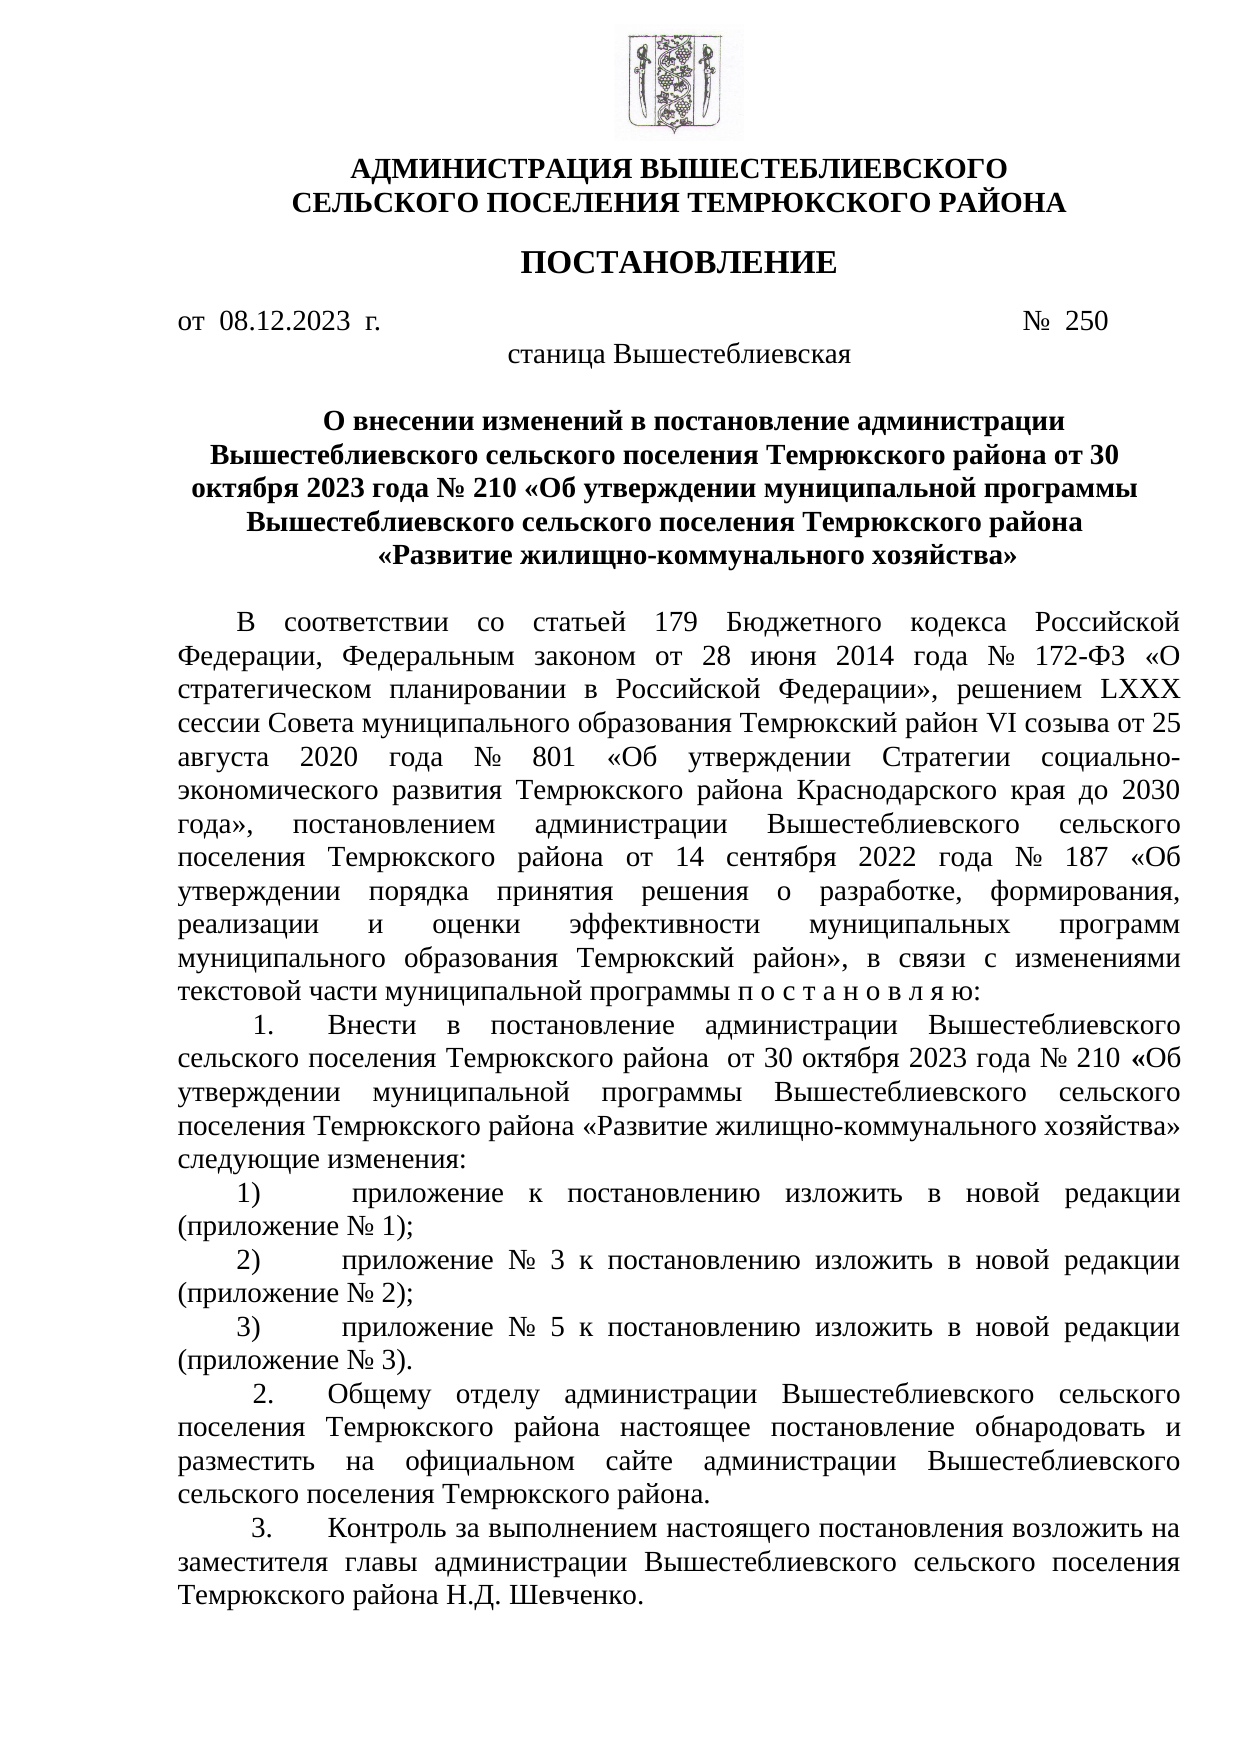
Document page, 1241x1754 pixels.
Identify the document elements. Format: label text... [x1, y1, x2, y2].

picture [614, 24, 744, 141]
text В соответствии со статьей 179 Бюджетного кодекса Российской Федерации, Федеральным законом от 28 июня 2014 года № 172-ФЗ «О стратегическом планировании в Российской Федерации», решением LXXX сессии Совета муниципального образования Темрюкский район VI созыва от 25 августа 2020 года № 801 «Об утверждении Стратегии социально-экономического развития Темрюкского района Краснодарского края до 2030 года», постановлением администрации Вышестеблиевского сельского поселения Темрюкского района от 14 сентября 2022 года № 187 «Об утверждении порядка принятия решения о разработке, формирования, реализации и оценки эффективности муниципальных программ муниципального образования Темрюкский район», в связи с изменениями текстовой части муниципальной программы п о с т а н о в л я ю: [177, 604, 1181, 873]
text ПОСТАНОВЛЕНИЕ [177, 243, 1181, 281]
text 3. Контроль за выполнением настоящего постановления возложить на заместителя главы администрации Вышестеблиевского сельского поселения Темрюкского района Н.Д. Шевченко. [177, 1510, 1181, 1611]
text 2) приложение № 3 к постановлению изложить в новой редакции (приложение № 2); [177, 1242, 1181, 1309]
text О внесении изменений в постановление администрации Вышестеблиевского сельского поселения Темрюкского района от 30 октября 2023 года № 210 «Об утверждении муниципальной программы Вышестеблиевского сельского поселения Темрюкского района [177, 403, 1152, 537]
text 3) приложение № 5 к постановлению изложить в новой редакции (приложение № 3). [177, 1309, 1181, 1376]
text 1) приложение к постановлению изложить в новой редакции (приложение № 1); [177, 1175, 1181, 1242]
text В соответствии со статьей 179 Бюджетного кодекса Российской Федерации, Федеральным законом от 28 июня 2014 года № 172-ФЗ «О стратегическом планировании в Российской Федерации», решением LXXX сессии Совета муниципального образования Темрюкский район VI созыва от 25 августа 2020 года № 801 «Об утверждении Стратегии социально-экономического развития Темрюкского района Краснодарского края до 2030 года», постановлением администрации Вышестеблиевского сельского поселения Темрюкского района от 14 сентября 2022 года № 187 «Об утверждении порядка принятия решения о разработке, формирования, реализации и оценки эффективности муниципальных программ муниципального образования Темрюкский район», в связи с изменениями текстовой части муниципальной программы п о с т а н о в л я ю: [177, 940, 1181, 1007]
text СЕЛЬСКОГО ПОСЕЛЕНИЯ ТЕМРЮКСКОГО РАЙОНА [177, 185, 1181, 219]
text 2. Общему отделу администрации Вышестеблиевского сельского поселения Темрюкского района настоящее постановление обнародовать и разместить на официальном сайте администрации Вышестеблиевского сельского поселения Темрюкского района. [177, 1376, 1181, 1510]
text 1. Внести в постановление администрации Вышестеблиевского сельского поселения Темрюкского района от 30 октября 2023 года № 210 «Об утверждении муниципальной программы Вышестеблиевского сельского поселения Темрюкского района «Развитие жилищно-коммунального хозяйства» следующие изменения: [177, 1007, 1181, 1175]
text от 08.12.2023 г. № 250 [177, 303, 1181, 336]
text станица Вышестеблиевская [177, 336, 1181, 370]
text «Развитие жилищно-коммунального хозяйства» [177, 537, 1152, 571]
text АДМИНИСТРАЦИЯ ВЫШЕСТЕБЛИЕВСКОГО [177, 152, 1181, 185]
